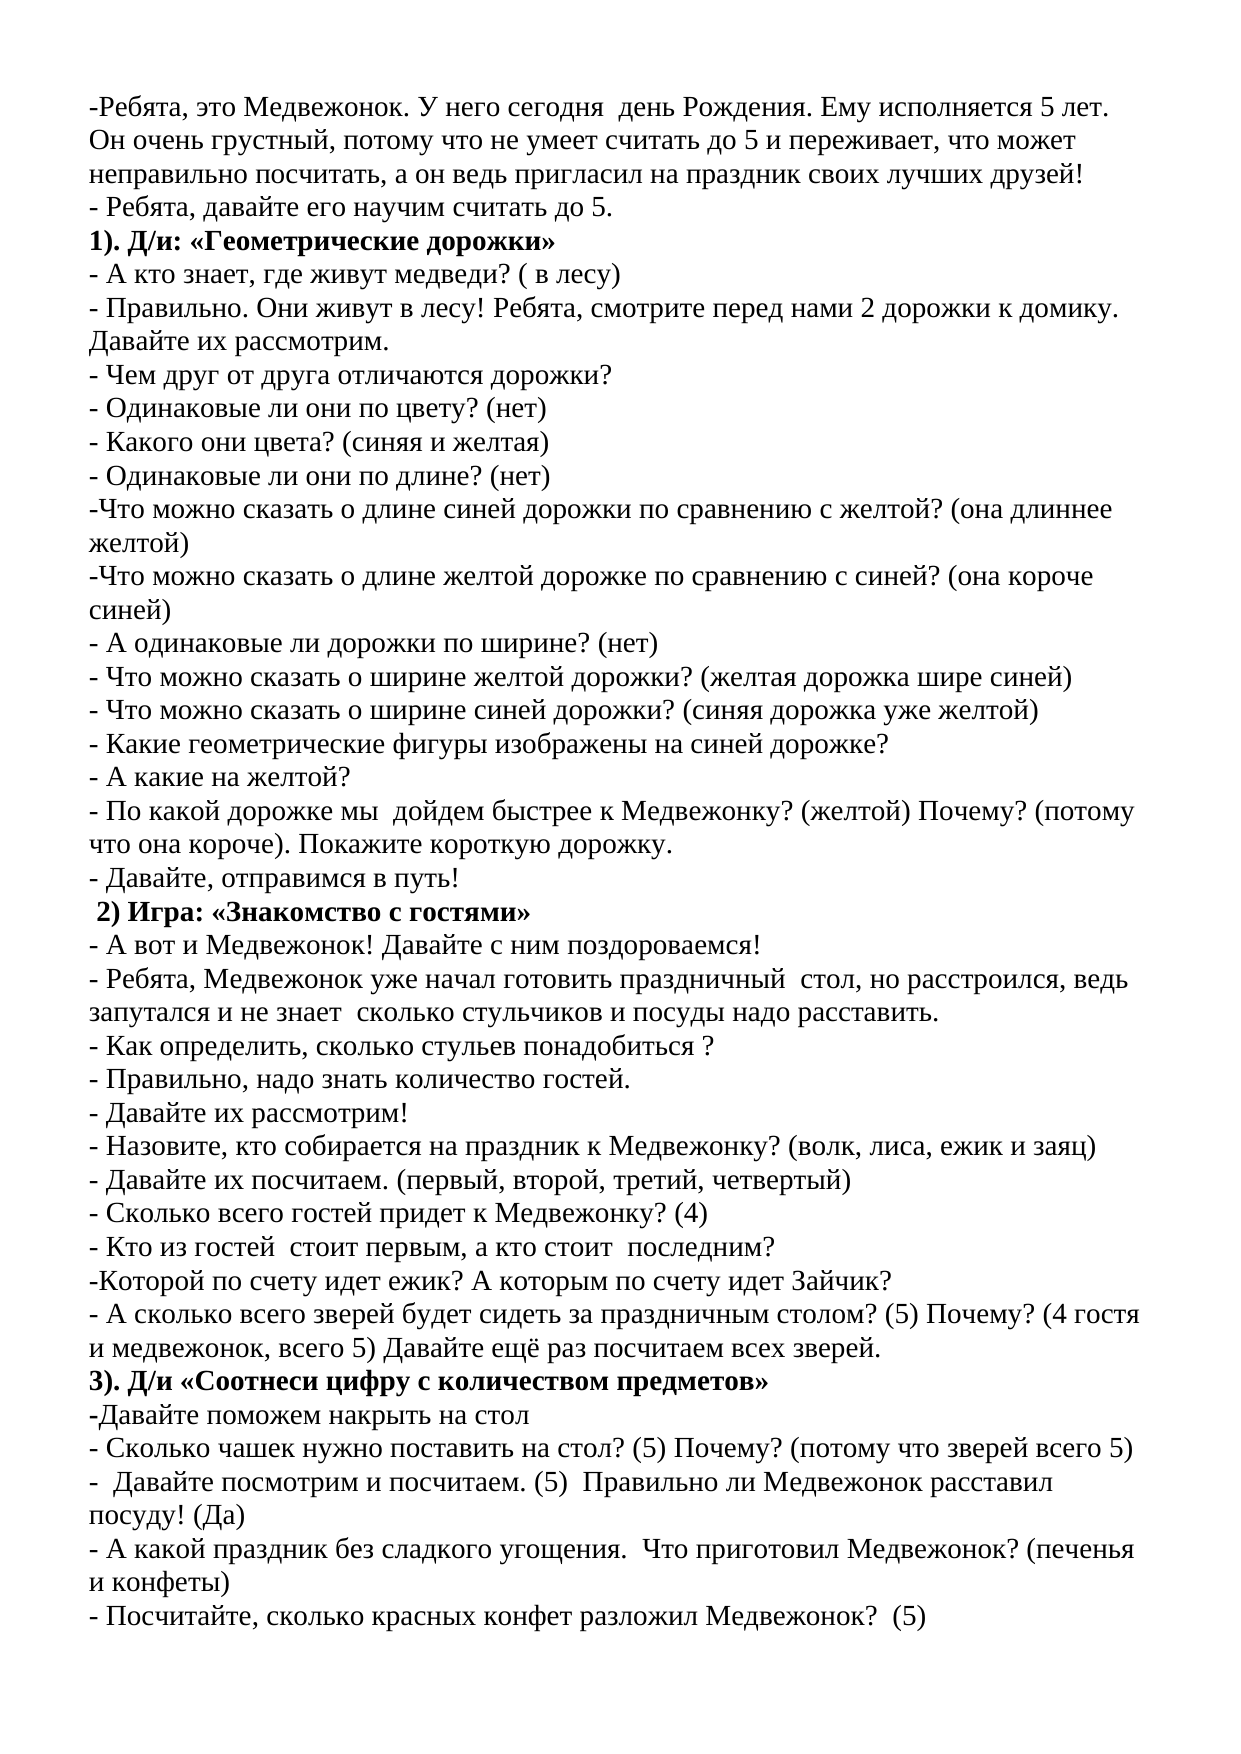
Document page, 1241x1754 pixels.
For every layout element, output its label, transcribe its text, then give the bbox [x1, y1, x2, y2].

text - Давайте их посчитаем. (первый, второй, третий, четвертый) [89, 1162, 1152, 1196]
text - А вот и Медвежонок! Давайте с ним поздороваемся! [89, 927, 1152, 961]
text - Какие геометрические фигуры изображены на синей дорожке? [89, 726, 1152, 759]
text - А какой праздник без сладкого угощения. Что приготовил Медвежонок? (печенья и конфеты) [89, 1531, 1152, 1598]
text - Какого они цвета? (синяя и желтая) [89, 424, 1152, 458]
text - Одинаковые ли они по цвету? (нет) [89, 391, 1152, 424]
text - Сколько всего гостей придет к Медвежонку? (4) [89, 1196, 1152, 1229]
text - А сколько всего зверей будет сидеть за праздничным столом? (5) Почему? (4 гостя и медвежонок, всего 5) Давайте ещё раз посчитаем всех зверей. [89, 1296, 1152, 1363]
text - Давайте их рассмотрим! [89, 1095, 1152, 1128]
text - По какой дорожке мы дойдем быстрее к Медвежонку? (желтой) Почему? (потому что она короче). Покажите короткую дорожку. [89, 793, 1152, 860]
text - Чем друг от друга отличаются дорожки? [89, 357, 1152, 391]
text -Что можно сказать о длине синей дорожки по сравнению с желтой? (она длиннее желтой) [89, 491, 1152, 558]
text 2) Игра: «Знакомство с гостями» [89, 894, 1152, 927]
text - Посчитайте, сколько красных конфет разложил Медвежонок? (5) [89, 1598, 1152, 1632]
text - Ребята, Медвежонок уже начал готовить праздничный стол, но расстроился, ведь запутался и не знает сколько стульчиков и посуды надо расставить. [89, 961, 1152, 1028]
text - Правильно, надо знать количество гостей. [89, 1061, 1152, 1095]
text 3). Д/и «Соотнеси цифру с количеством предметов» [89, 1363, 1152, 1397]
text - А какие на желтой? [89, 759, 1152, 793]
text - Что можно сказать о ширине желтой дорожки? (желтая дорожка шире синей) [89, 659, 1152, 692]
text - Правильно. Они живут в лесу! Ребята, смотрите перед нами 2 дорожки к домику. Давайте их рассмотрим. [89, 290, 1152, 357]
text - А кто знает, где живут медведи? ( в лесу) [89, 256, 1152, 290]
text -Что можно сказать о длине желтой дорожке по сравнению с синей? (она короче синей) [89, 558, 1152, 625]
text - Что можно сказать о ширине синей дорожки? (синяя дорожка уже желтой) [89, 692, 1152, 726]
text 1). Д/и: «Геометрические дорожки» [89, 223, 1152, 256]
text -Ребята, это Медвежонок. У него сегодня день Рождения. Ему исполняется 5 лет. Он очень грустный, потому что не умеет считать до 5 и переживает, что может неправильно посчитать, а он ведь пригласил на праздник своих лучших друзей! [89, 89, 1152, 189]
text - А одинаковые ли дорожки по ширине? (нет) [89, 625, 1152, 659]
text - Как определить, сколько стульев понадобиться ? [89, 1028, 1152, 1061]
text -Давайте поможем накрыть на стол [89, 1397, 1152, 1430]
text - Назовите, кто собирается на праздник к Медвежонку? (волк, лиса, ежик и заяц) [89, 1128, 1152, 1162]
text - Одинаковые ли они по длине? (нет) [89, 458, 1152, 491]
text - Давайте, отправимся в путь! [89, 860, 1152, 894]
text - Кто из гостей стоит первым, а кто стоит последним? [89, 1229, 1152, 1263]
text -Которой по счету идет ежик? А которым по счету идет Зайчик? [89, 1263, 1152, 1296]
text - Давайте посмотрим и посчитаем. (5) Правильно ли Медвежонок расставил посуду! (Да) [89, 1464, 1152, 1531]
text - Ребята, давайте его научим считать до 5. [89, 189, 1152, 223]
text - Сколько чашек нужно поставить на стол? (5) Почему? (потому что зверей всего 5) [89, 1430, 1152, 1464]
